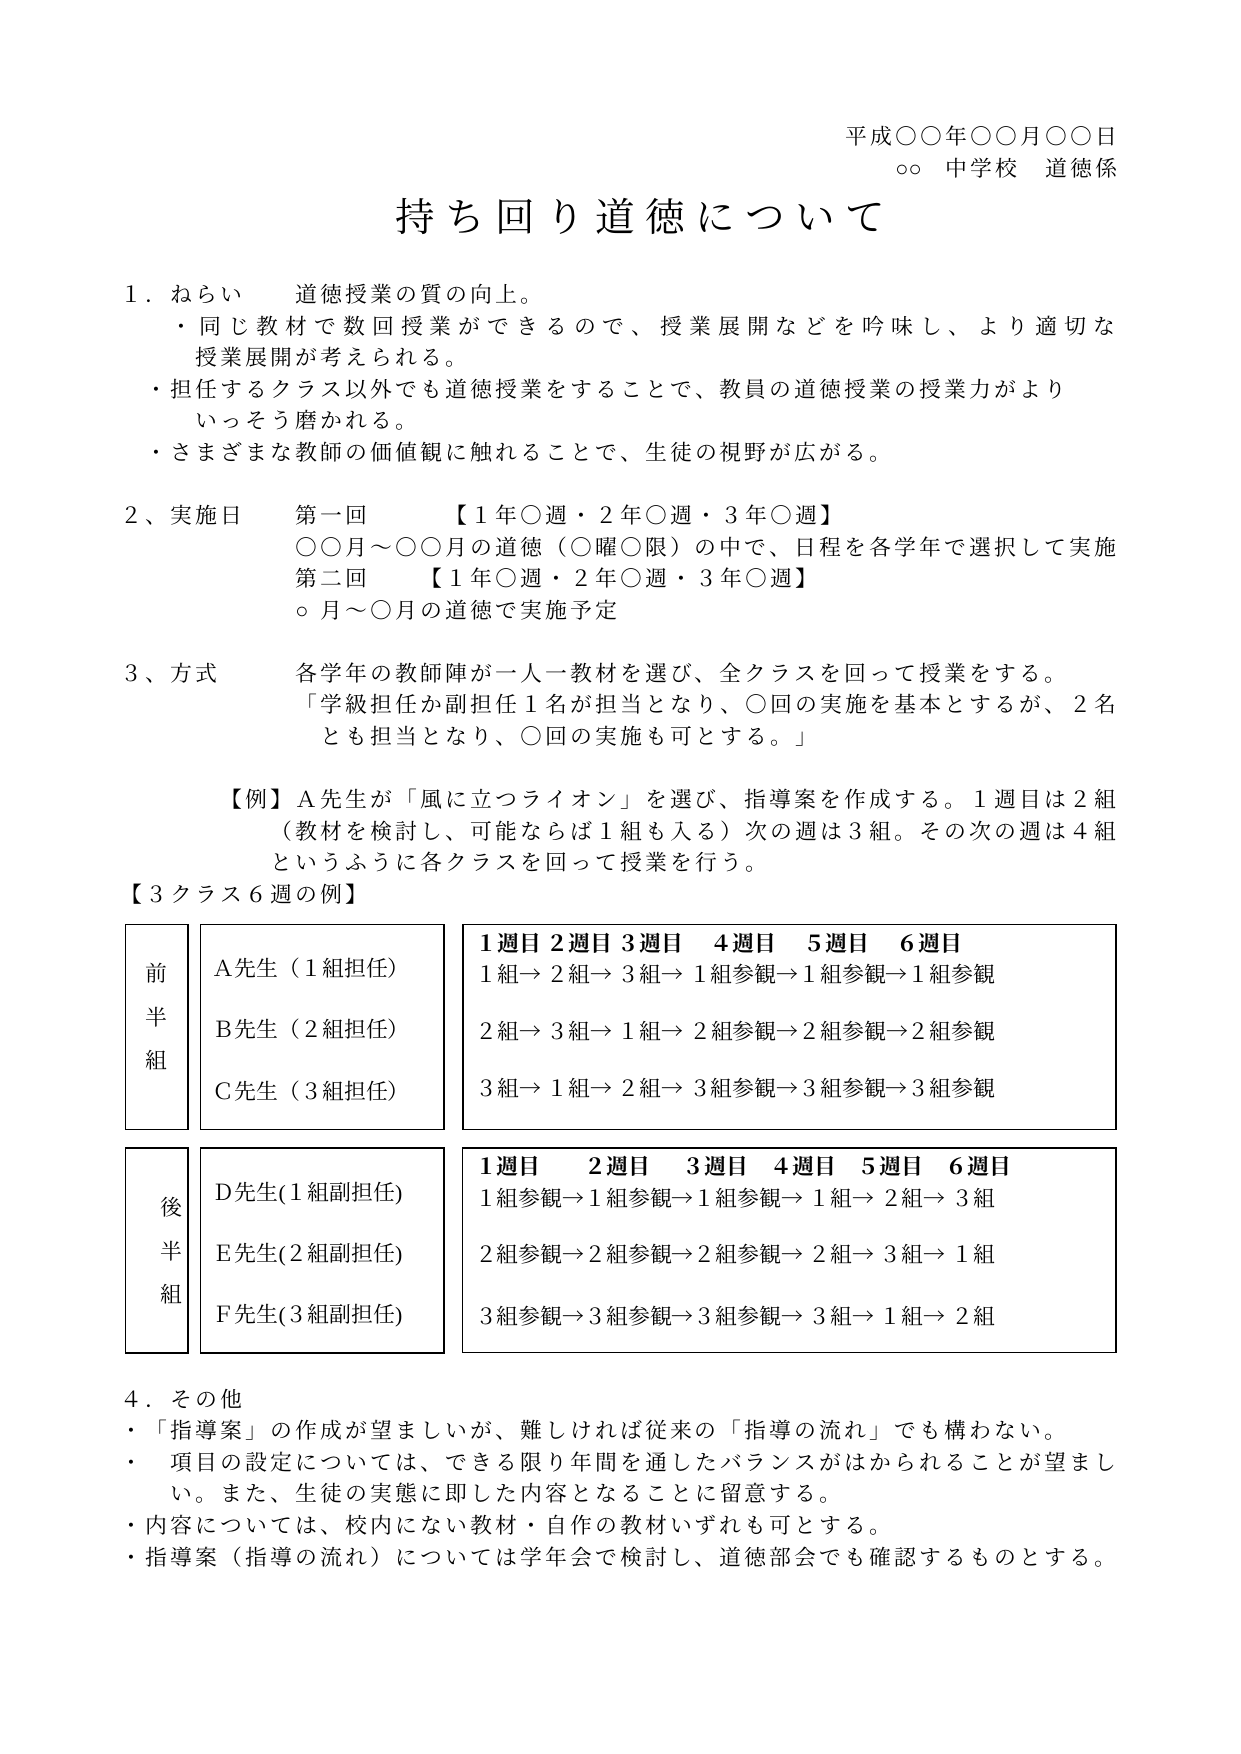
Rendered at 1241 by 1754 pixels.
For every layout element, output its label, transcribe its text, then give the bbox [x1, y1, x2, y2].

list 項目の設定については、できる限り年間を通したバランスがはかられることが望ましい。また、生徒の実態に即した内容となることに留意する。 [120, 1445, 1120, 1508]
text ・「指導案」の作成が望ましいが、難しければ従来の「指導の流れ」でも構わない。 [120, 1413, 1120, 1445]
text 第二回 【１年○週・２年○週・３年○週】 [120, 561, 1120, 593]
text ・担任するクラス以外でも道徳授業をすることで、教員の道徳授業の授業力がより [120, 372, 1120, 403]
text １．ねらい 道徳授業の質の向上。 [120, 277, 1120, 309]
text ・指導案（指導の流れ）については学年会で検討し、道徳部会でも確認するものとする。 [120, 1540, 1120, 1571]
text ○○月～○○月の道徳（○曜○限）の中で、日程を各学年で選択して実施 [120, 530, 1120, 561]
text 持ち回り道徳について [120, 183, 1120, 246]
text ・同じ教材で数回授業ができるので、授業展開などを吟味し、より適切な 授業展開が考えられる。 [170, 309, 1120, 372]
text というふうに各クラスを回って授業を行う。 [270, 845, 1120, 877]
text ・さまざまな教師の価値観に触れることで、生徒の視野が広がる。 [120, 435, 1120, 467]
text ・内容については、校内にない教材・自作の教材いずれも可とする。 [120, 1508, 1120, 1540]
text 【３クラス６週の例】 [120, 877, 1120, 908]
text ○○中学校 道徳係 [120, 151, 1120, 183]
text 【例】Ａ先生が「風に立つライオン」を選び、指導案を作成する。１週目は２組 [120, 782, 1120, 814]
text ○月～○月の道徳で実施予定 [120, 593, 1120, 624]
text ２、実施日 第一回 【１年○週・２年○週・３年○週】 [120, 498, 1120, 530]
text ４．その他 [120, 1382, 1120, 1413]
text 「学級担任か副担任１名が担当となり、○回の実施を基本とするが、２名とも担当となり、○回の実施も可とする。」 [295, 688, 1120, 751]
text いっそう磨かれる。 [120, 403, 1120, 435]
text ３、方式 各学年の教師陣が一人一教材を選び、全クラスを回って授業をする。 [120, 656, 1120, 688]
text （教材を検討し、可能ならば１組も入る）次の週は３組。その次の週は４組 [270, 814, 1120, 845]
text 平成○○年○○月○○日 [120, 119, 1120, 151]
